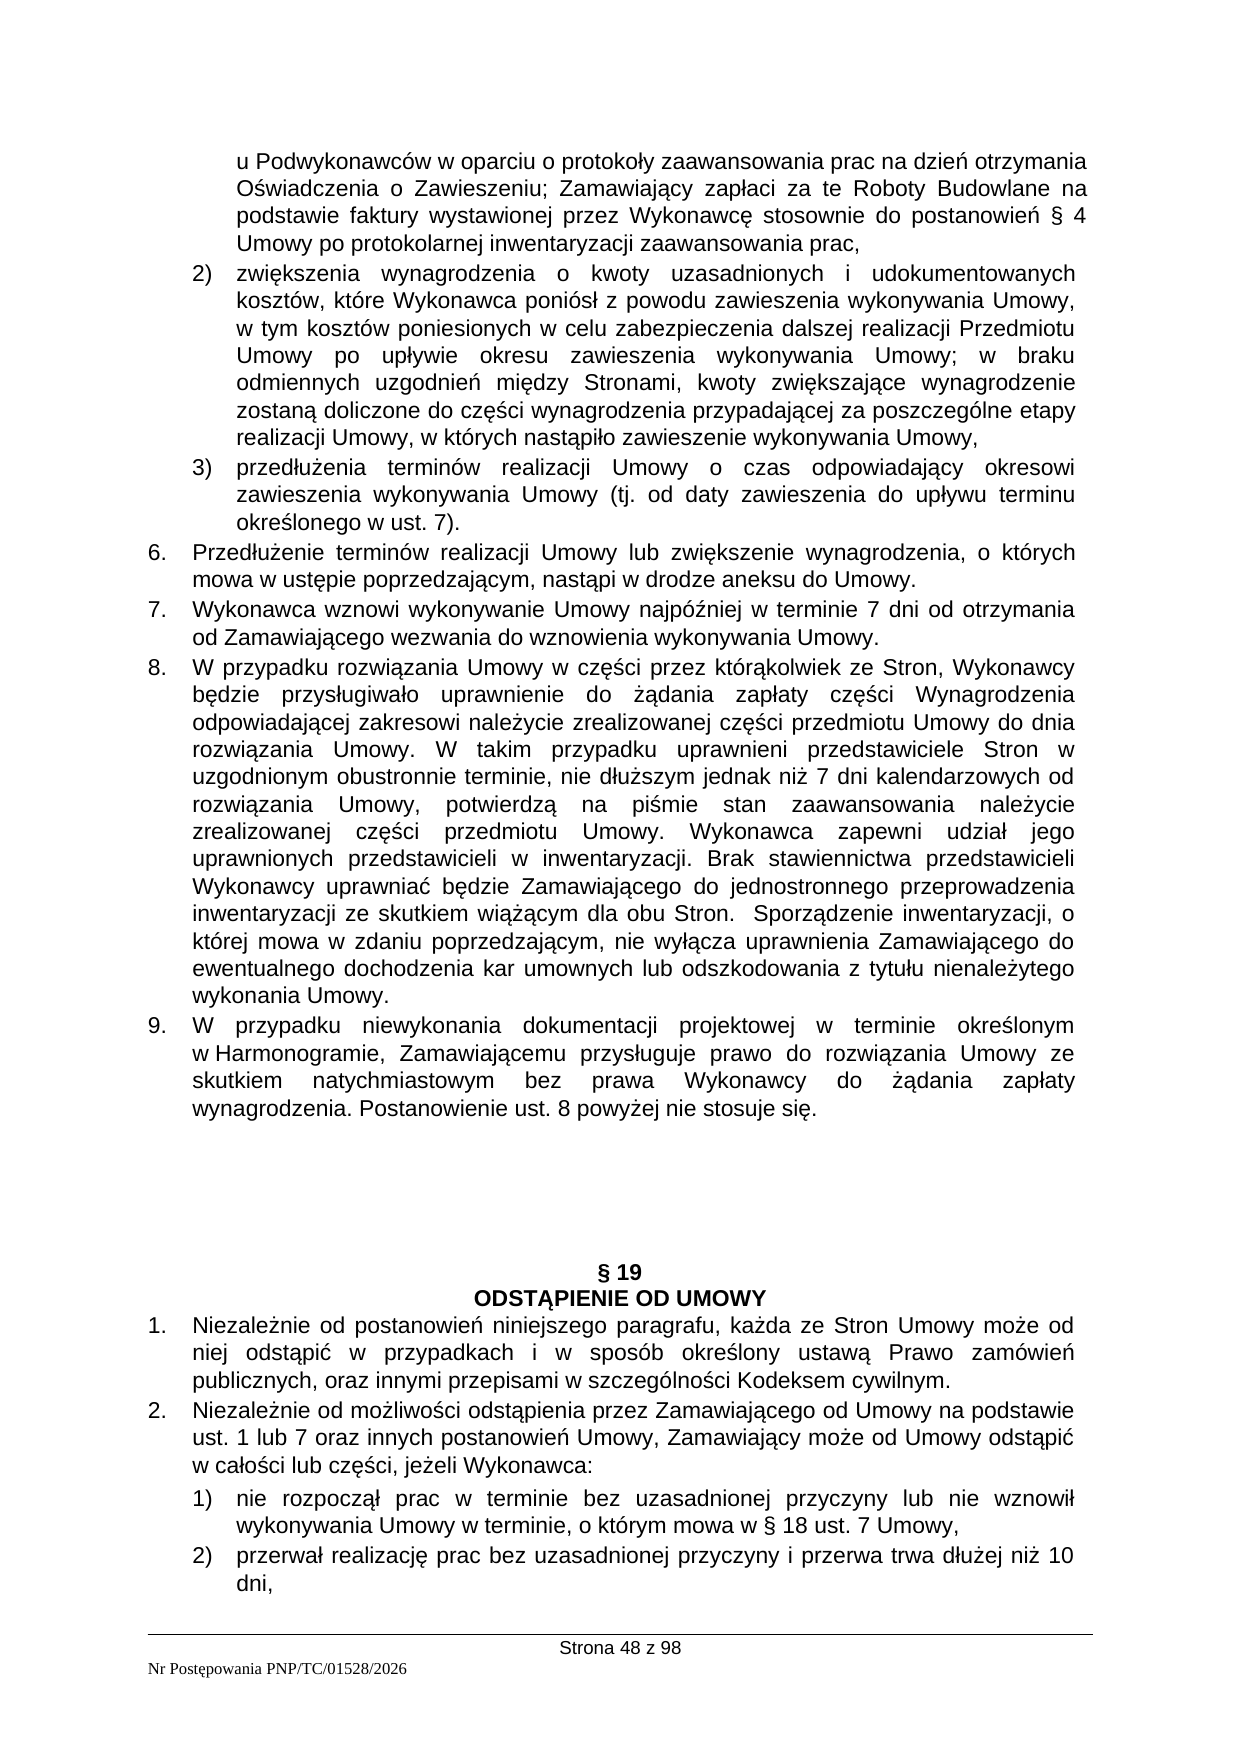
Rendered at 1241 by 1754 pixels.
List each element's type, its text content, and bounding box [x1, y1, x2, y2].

text § 19 [147, 1258, 1093, 1285]
list Przedłużenie terminów realizacji Umowy lub zwiększenie wynagrodzenia, o których mowa w ustępie poprzedzającym, nastąpi w drodze aneksu do Umowy. [148, 539, 1076, 593]
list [192, 148, 1087, 256]
list W przypadku niewykonania dokumentacji projektowej w terminie określonym w Harmonogramie, Zamawiającemu przysługuje prawo do rozwiązania Umowy ze skutkiem natychmiastowym bez prawa Wykonawcy do żądania zapłaty wynagrodzenia. Postanowienie ust. 8 powyżej nie stosuje się. [148, 1012, 1075, 1121]
list Niezależnie od postanowień niniejszego paragrafu, każda ze Stron Umowy może od niej odstąpić w przypadkach i w sposób określony ustawą Prawo zamówień publicznych, oraz innymi przepisami w szczególności Kodeksem cywilnym. [148, 1312, 1075, 1393]
list zwiększenia wynagrodzenia o kwoty uzasadnionych i udokumentowanych kosztów, które Wykonawca poniósł z powodu zawieszenia wykonywania Umowy, w tym kosztów poniesionych w celu zabezpieczenia dalszej realizacji Przedmiotu Umowy po upływie okresu zawieszenia wykonywania Umowy; w braku odmiennych uzgodnień między Stronami, kwoty zwiększające wynagrodzenie zostaną doliczone do części wynagrodzenia przypadającej za poszczególne etapy realizacji Umowy, w których nastąpiło zawieszenie wykonywania Umowy, [192, 260, 1076, 450]
list Niezależnie od możliwości odstąpienia przez Zamawiającego od Umowy na podstawie ust. 1 lub 7 oraz innych postanowień Umowy, Zamawiający może od Umowy odstąpić w całości lub części, jeżeli Wykonawca: [148, 1397, 1075, 1478]
list W przypadku rozwiązania Umowy w części przez którąkolwiek ze Stron, Wykonawcy będzie przysługiwało uprawnienie do żądania zapłaty części Wynagrodzenia odpowiadającej zakresowi należycie zrealizowanej części przedmiotu Umowy do dnia rozwiązania Umowy. W takim przypadku uprawnieni przedstawiciele Stron w uzgodnionym obustronnie terminie, nie dłuższym jednak niż 7 dni kalendarzowych od rozwiązania Umowy, potwierdzą na piśmie stan zaawansowania należycie zrealizowanej części przedmiotu Umowy. Wykonawca zapewni udział jego uprawnionych przedstawicieli w inwentaryzacji. Brak stawiennictwa przedstawicieli Wykonawcy uprawniać będzie Zamawiającego do jednostronnego przeprowadzenia inwentaryzacji ze skutkiem wiążącym dla obu Stron. Sporządzenie inwentaryzacji, o której mowa w zdaniu poprzedzającym, nie wyłącza uprawnienia Zamawiającego do ewentualnego dochodzenia kar umownych lub odszkodowania z tytułu nienależytego wykonania Umowy. [148, 654, 1075, 1009]
list przerwał realizację prac bez uzasadnionej przyczyny i przerwa trwa dłużej niż 10 dni, [192, 1542, 1075, 1596]
list nie rozpoczął prac w terminie bez uzasadnionej przyczyny lub nie wznowił wykonywania Umowy w terminie, o którym mowa w § 18 ust. 7 Umowy, [192, 1485, 1075, 1538]
list przedłużenia terminów realizacji Umowy o czas odpowiadający okresowi zawieszenia wykonywania Umowy (tj. od daty zawieszenia do upływu terminu określonego w ust. 7). [192, 454, 1076, 535]
list Wykonawca wznowi wykonywanie Umowy najpóźniej w terminie 7 dni od otrzymania od Zamawiającego wezwania do wznowienia wykonywania Umowy. [148, 596, 1075, 650]
text ODSTĄPIENIE OD UMOWY [148, 1285, 1093, 1312]
